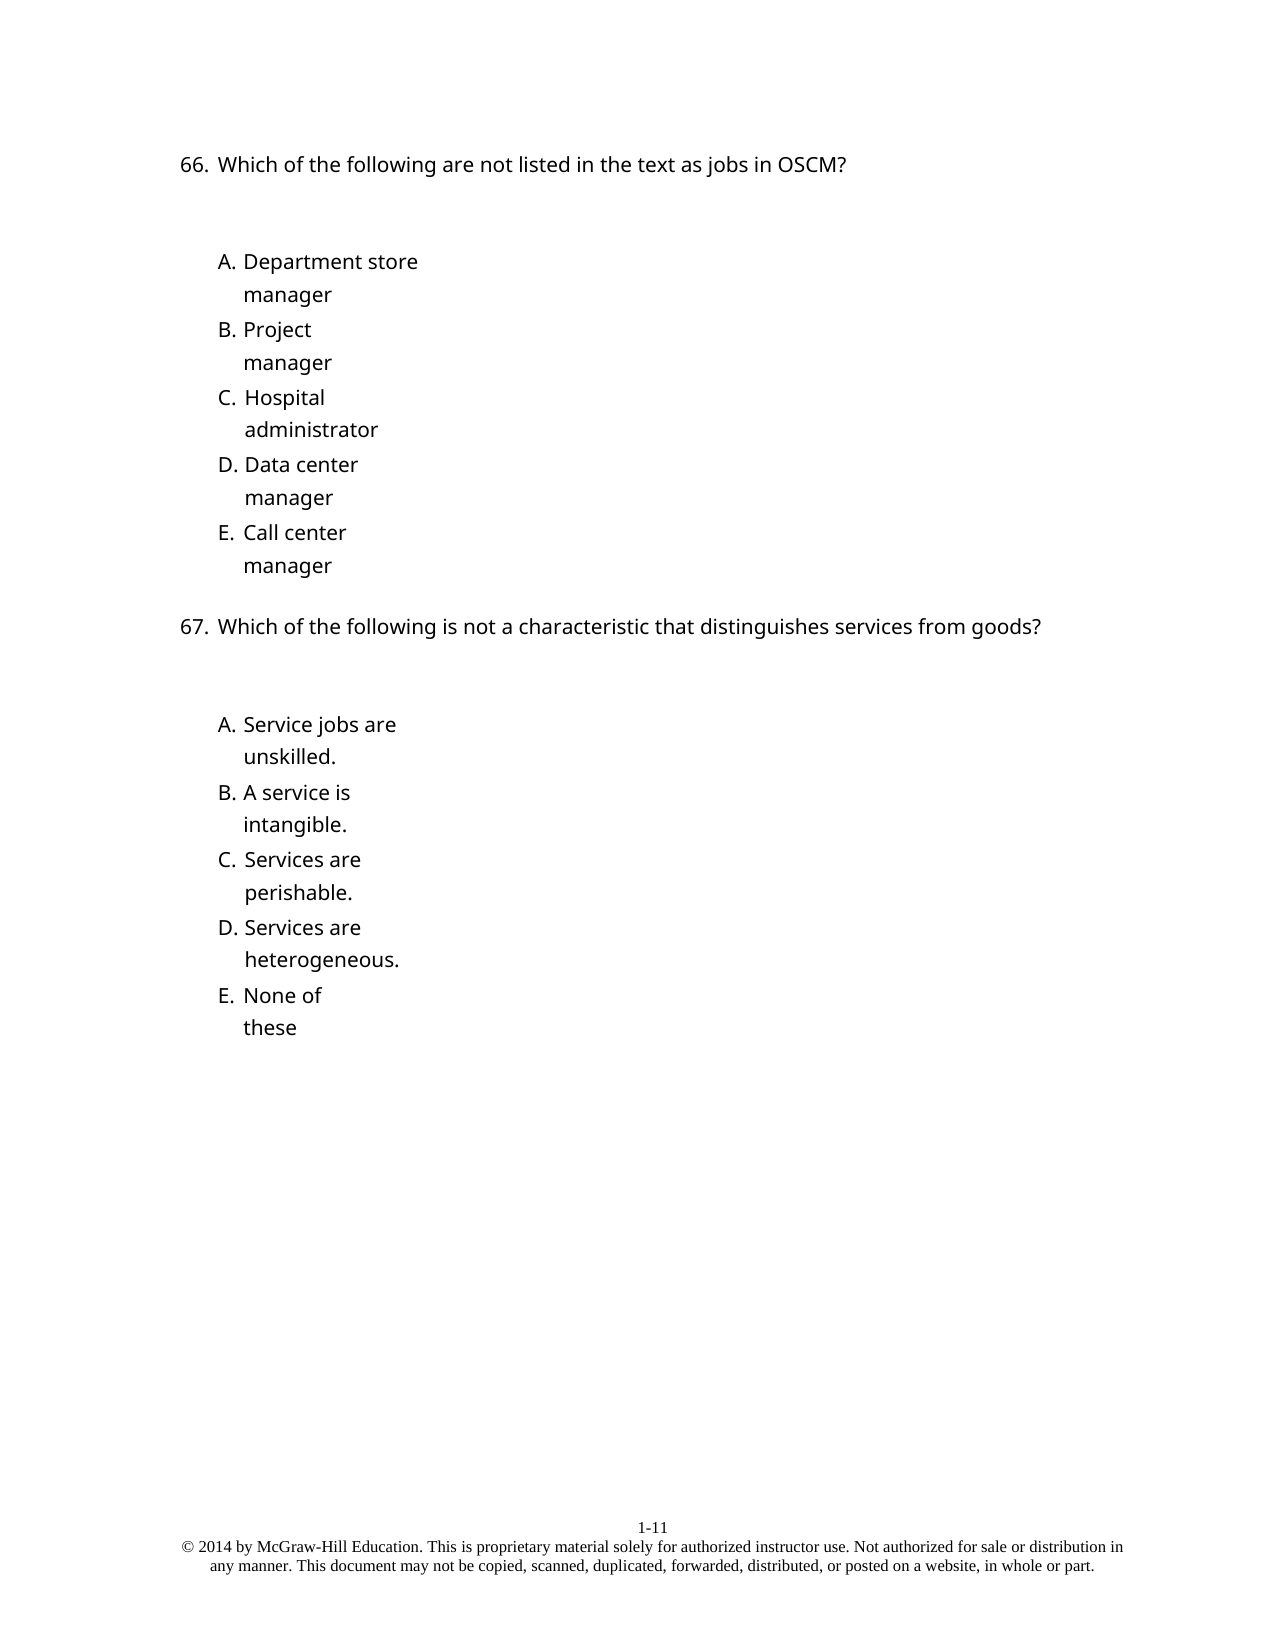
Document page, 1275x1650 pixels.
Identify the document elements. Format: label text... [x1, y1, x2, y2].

table_header 66. [180, 150, 218, 583]
table_header Which of the following is not a characteristic that distinguishes services from goods? [218, 613, 1125, 1046]
table_header Which of the following are not listed in the text as jobs in OSCM? [218, 150, 1125, 583]
table_header 67. [180, 613, 218, 1046]
